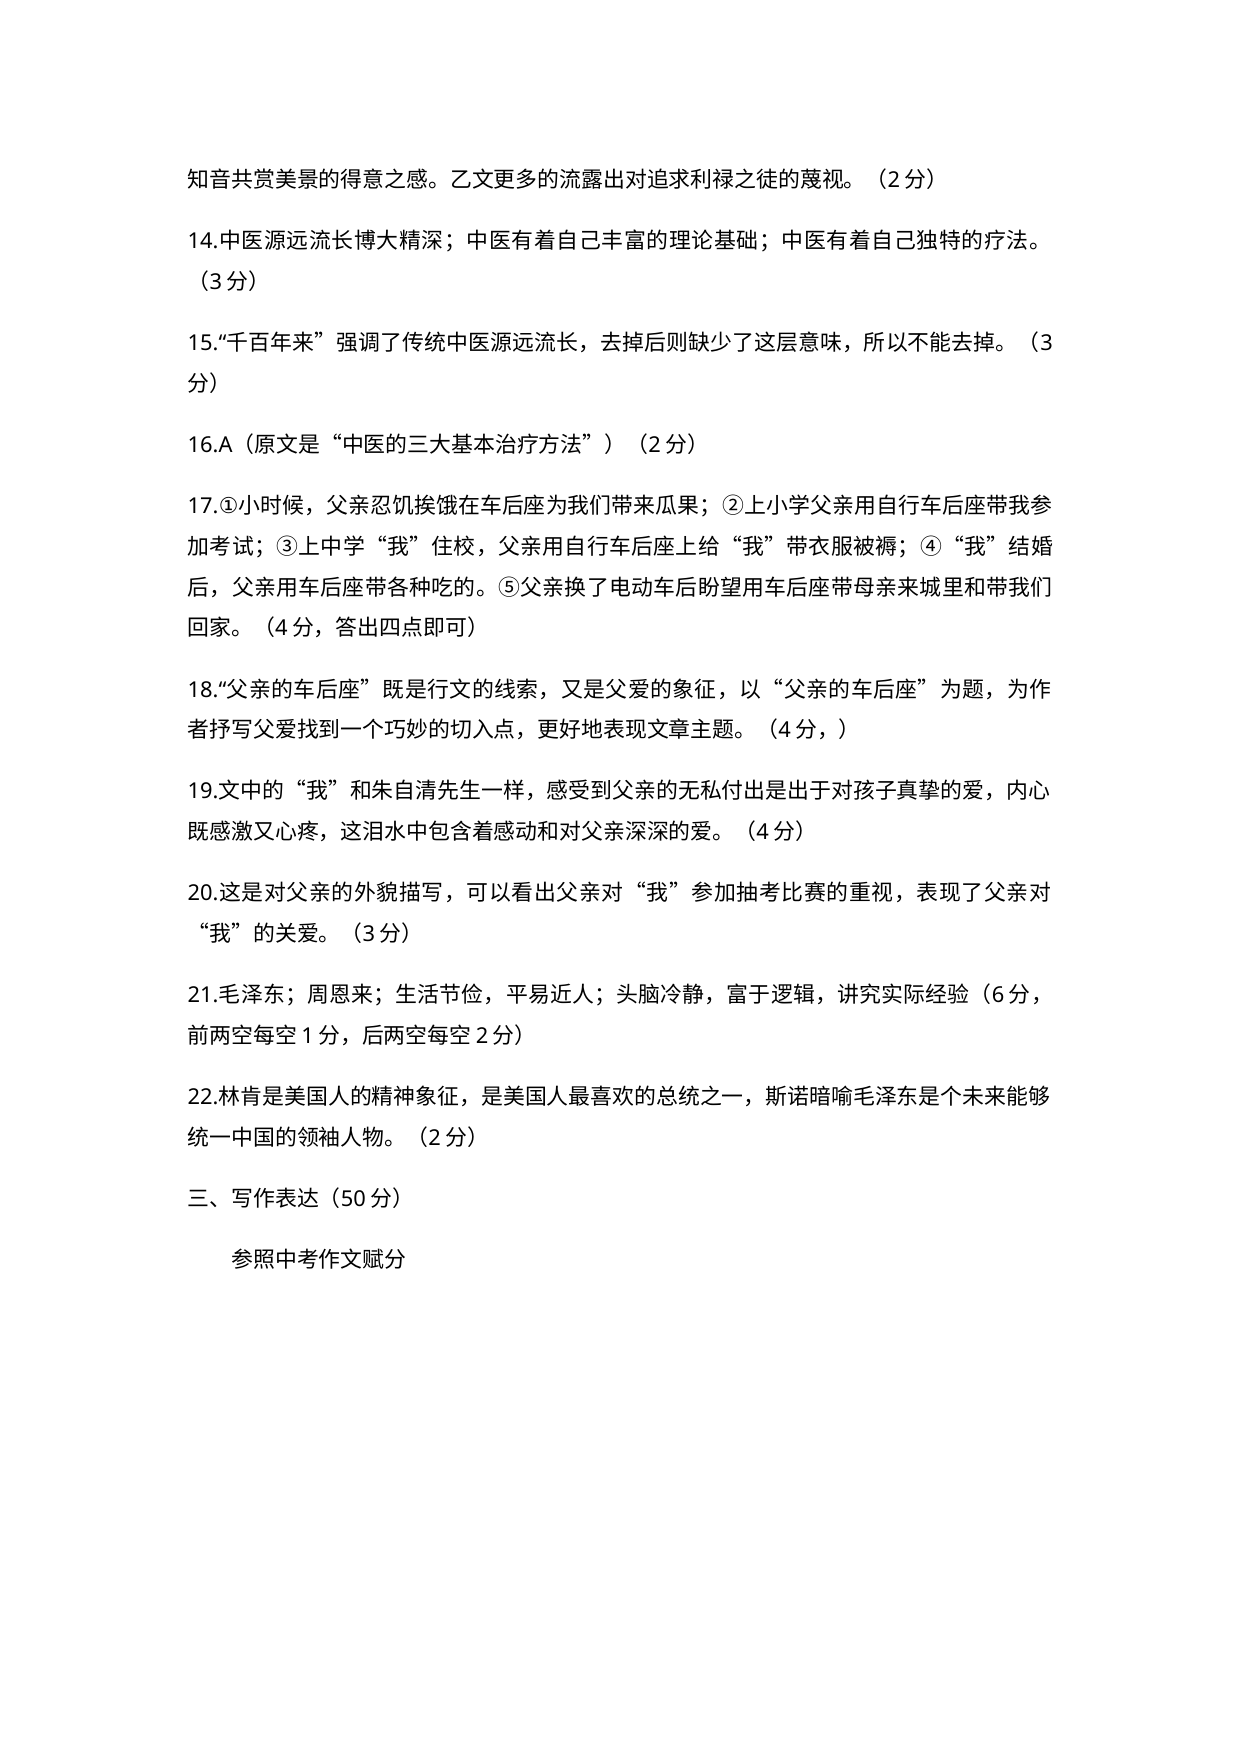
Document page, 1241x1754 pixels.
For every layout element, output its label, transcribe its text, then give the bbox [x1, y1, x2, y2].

text 15.“千百年来”强调了传统中医源远流长，去掉后则缺少了这层意味，所以不能去掉。（3分） [187, 325, 1053, 398]
text 16.A（原文是“中医的三大基本治疗方法”）（2分） [187, 427, 1053, 459]
text 21.毛泽东；周恩来；生活节俭，平易近人；头脑冷静，富于逻辑，讲究实际经验（6分，前两空每空1分，后两空每空2分） [187, 977, 1053, 1050]
text 19.文中的“我”和朱自清先生一样，感受到父亲的无私付出是出于对孩子真挚的爱，内心既感激又心疼，这泪水中包含着感动和对父亲深深的爱。（4分） [187, 773, 1053, 846]
text 三、写作表达（50分） [187, 1181, 1053, 1213]
text 18.“父亲的车后座”既是行文的线索，又是父爱的象征，以“父亲的车后座”为题，为作者抒写父爱找到一个巧妙的切入点，更好地表现文章主题。（4分，） [187, 671, 1053, 744]
text 17.①小时候，父亲忍饥挨饿在车后座为我们带来瓜果；②上小学父亲用自行车后座带我参加考试；③上中学“我”住校，父亲用自行车后座上给“我”带衣服被褥；④“我”结婚后，父亲用车后座带各种吃的。⑤父亲换了电动车后盼望用车后座带母亲来城里和带我们回家。（4分，答出四点即可） [187, 488, 1053, 643]
text 14.中医源远流长博大精深；中医有着自己丰富的理论基础；中医有着自己独特的疗法。（3分） [187, 223, 1053, 296]
text 22.林肯是美国人的精神象征，是美国人最喜欢的总统之一，斯诺暗喻毛泽东是个未来能够统一中国的领袖人物。（2分） [187, 1079, 1053, 1152]
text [187, 162, 1053, 194]
text 参照中考作文赋分 [187, 1242, 1053, 1274]
text 20.这是对父亲的外貌描写，可以看出父亲对“我”参加抽考比赛的重视，表现了父亲对“我”的关爱。（3分） [187, 875, 1053, 948]
